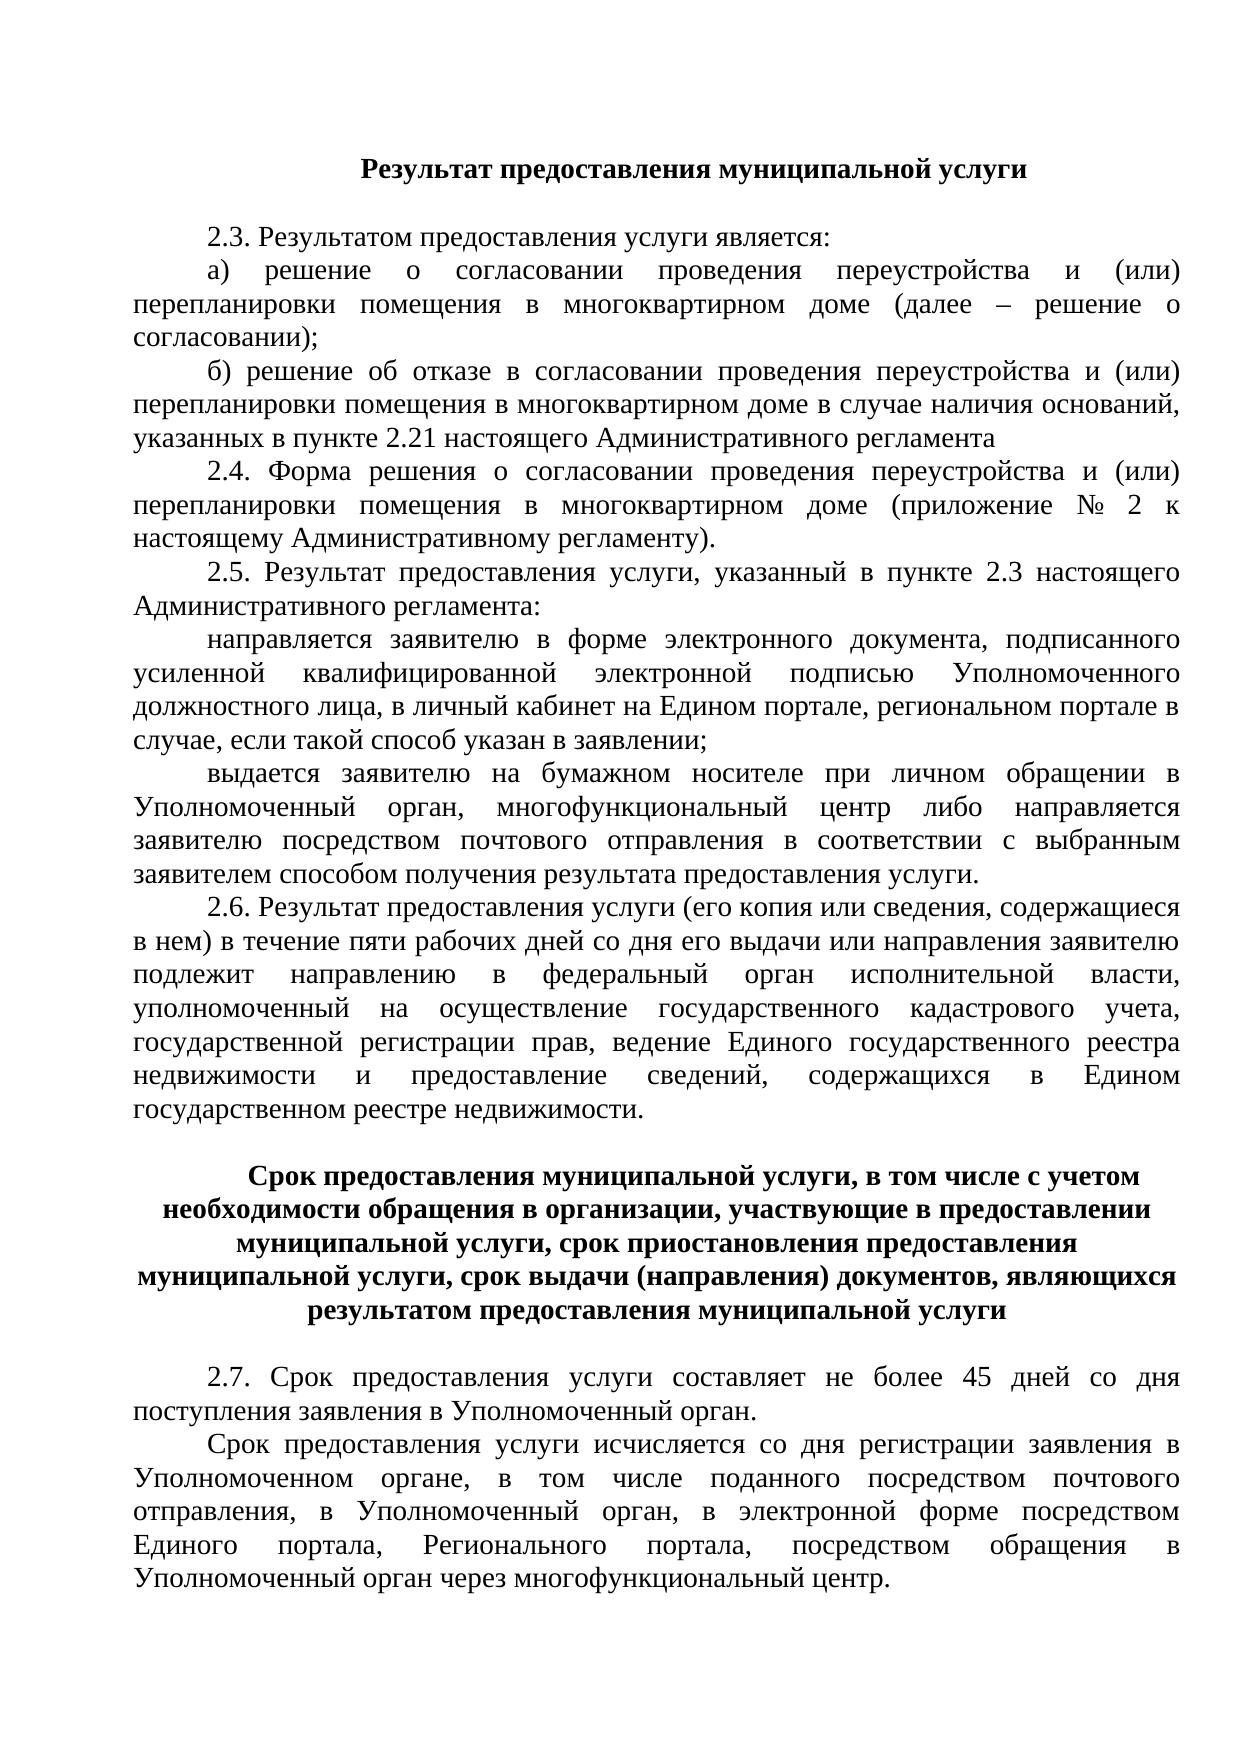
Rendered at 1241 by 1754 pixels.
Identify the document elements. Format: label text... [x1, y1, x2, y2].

text а) решение о согласовании проведения переустройства и (или) перепланировки помещения в многоквартирном доме (далее – решение о согласовании); [133, 252, 1181, 353]
text 2.4. Форма решения о согласовании проведения переустройства и (или) перепланировки помещения в многоквартирном доме (приложение № 2 к настоящему Административному регламенту). [133, 453, 1181, 554]
text Срок предоставления услуги исчисляется со дня регистрации заявления в Уполномоченном органе, в том числе поданного посредством почтового отправления, в Уполномоченный орган, в электронной форме посредством Единого портала, Регионального портала, посредством обращения в Уполномоченный орган через многофункциональный центр. [133, 1426, 1181, 1594]
text выдается заявителю на бумажном носителе при личном обращении в Уполномоченный орган, многофункциональный центр либо направляется заявителю посредством почтового отправления в соответствии с выбранным заявителем способом получения результата предоставления услуги. [133, 755, 1181, 889]
text 2.5. Результат предоставления услуги, указанный в пункте 2.3 настоящего Административного регламента: [133, 554, 1181, 621]
text 2.7. Срок предоставления услуги составляет не более 45 дней со дня поступления заявления в Уполномоченный орган. [133, 1359, 1181, 1426]
text направляется заявителю в форме электронного документа, подписанного усиленной квалифицированной электронной подписью Уполномоченного должностного лица, в личный кабинет на Едином портале, региональном портале в случае, если такой способ указан в заявлении; [133, 621, 1181, 755]
text Срок предоставления муниципальной услуги, в том числе с учетом необходимости обращения в организации, участвующие в предоставлении муниципальной услуги, срок приостановления предоставления муниципальной услуги, срок выдачи (направления) документов, являющихся результатом предоставления муниципальной услуги [133, 1158, 1181, 1326]
text Результат предоставления муниципальной услуги [133, 152, 1181, 185]
text 2.6. Результат предоставления услуги (его копия или сведения, содержащиеся в нем) в течение пяти рабочих дней со дня его выдачи или направления заявителю подлежит направлению в федеральный орган исполнительной власти, уполномоченный на осуществление государственного кадастрового учета, государственной регистрации прав, ведение Единого государственного реестра недвижимости и предоставление сведений, содержащихся в Едином государственном реестре недвижимости. [133, 889, 1181, 1124]
text б) решение об отказе в согласовании проведения переустройства и (или) перепланировки помещения в многоквартирном доме в случае наличия оснований, указанных в пункте 2.21 настоящего Административного регламента [133, 353, 1181, 453]
text 2.3. Результатом предоставления услуги является: [133, 219, 1181, 252]
